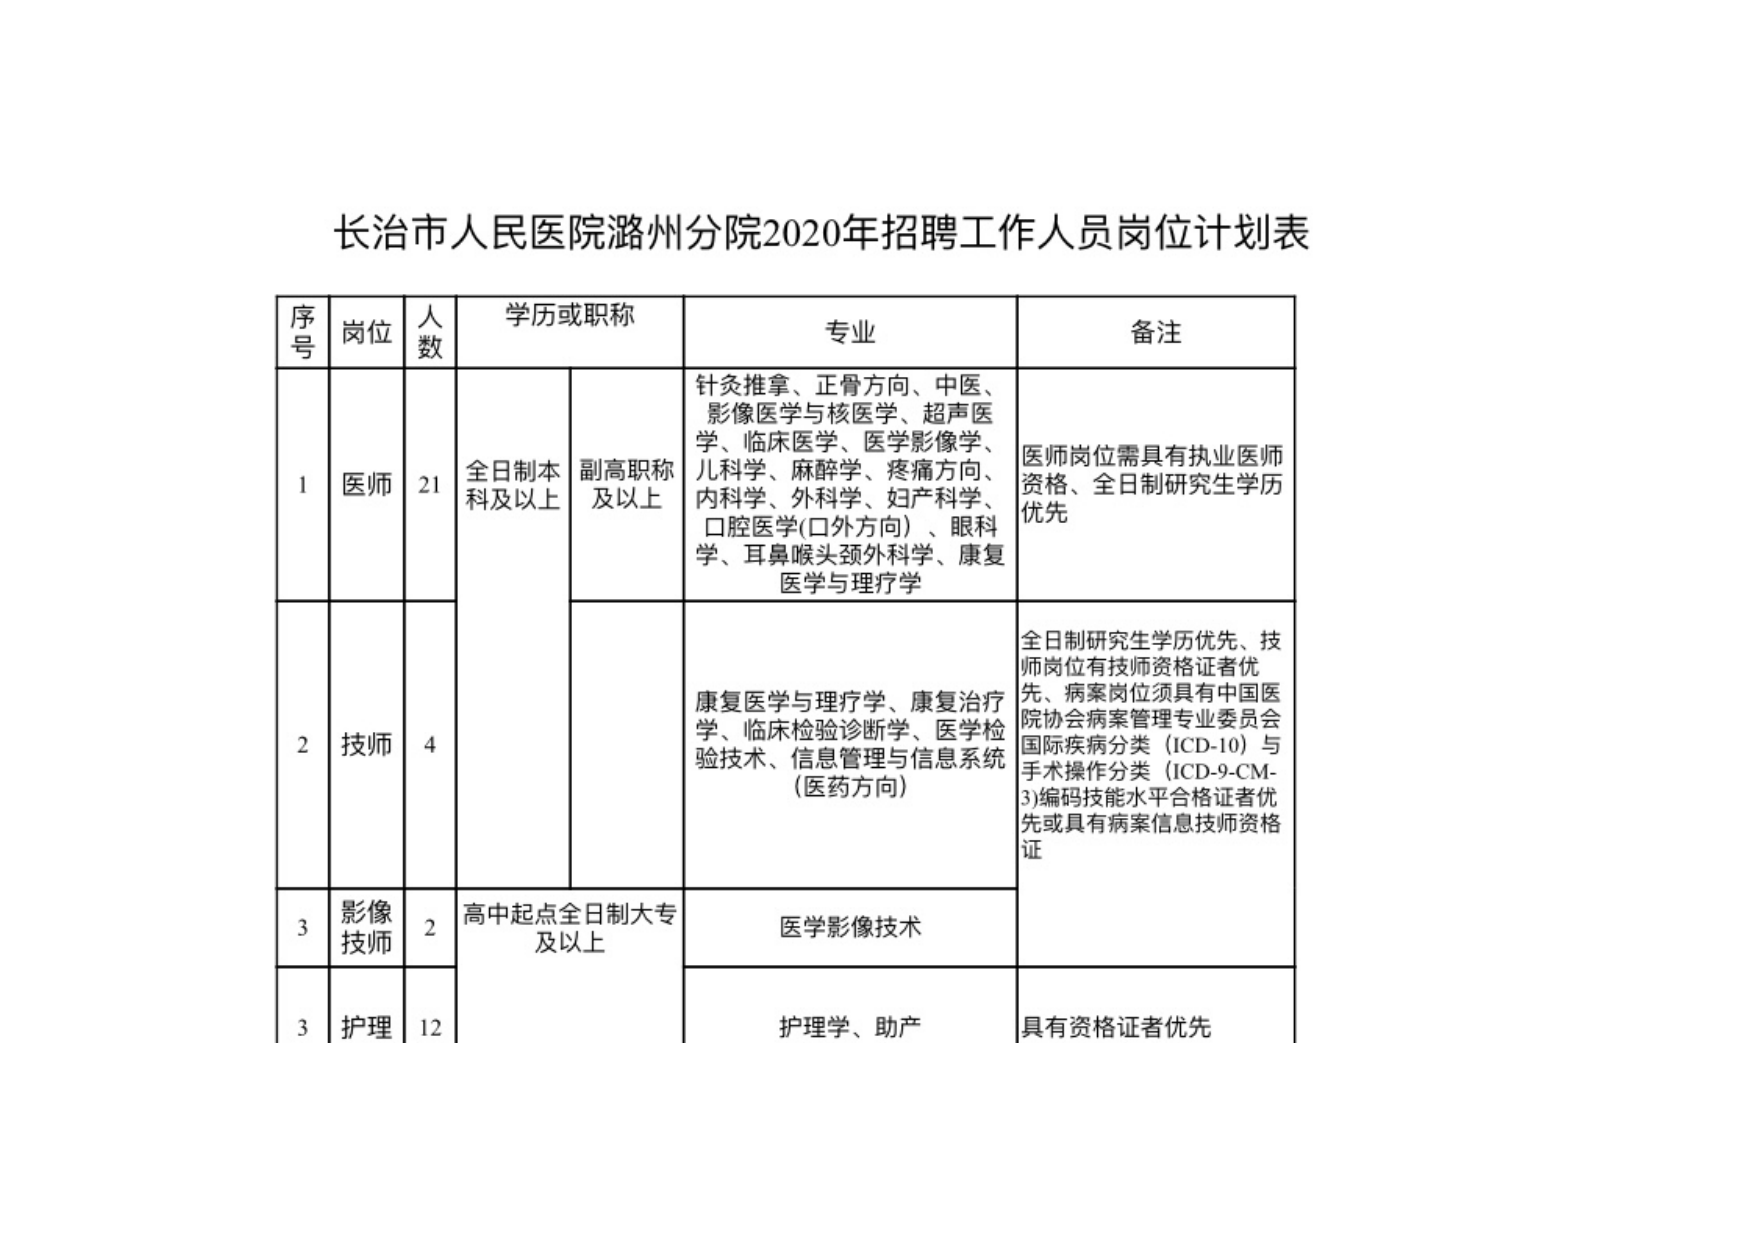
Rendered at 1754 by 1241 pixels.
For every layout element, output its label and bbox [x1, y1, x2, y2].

picture [150, 132, 1444, 1043]
